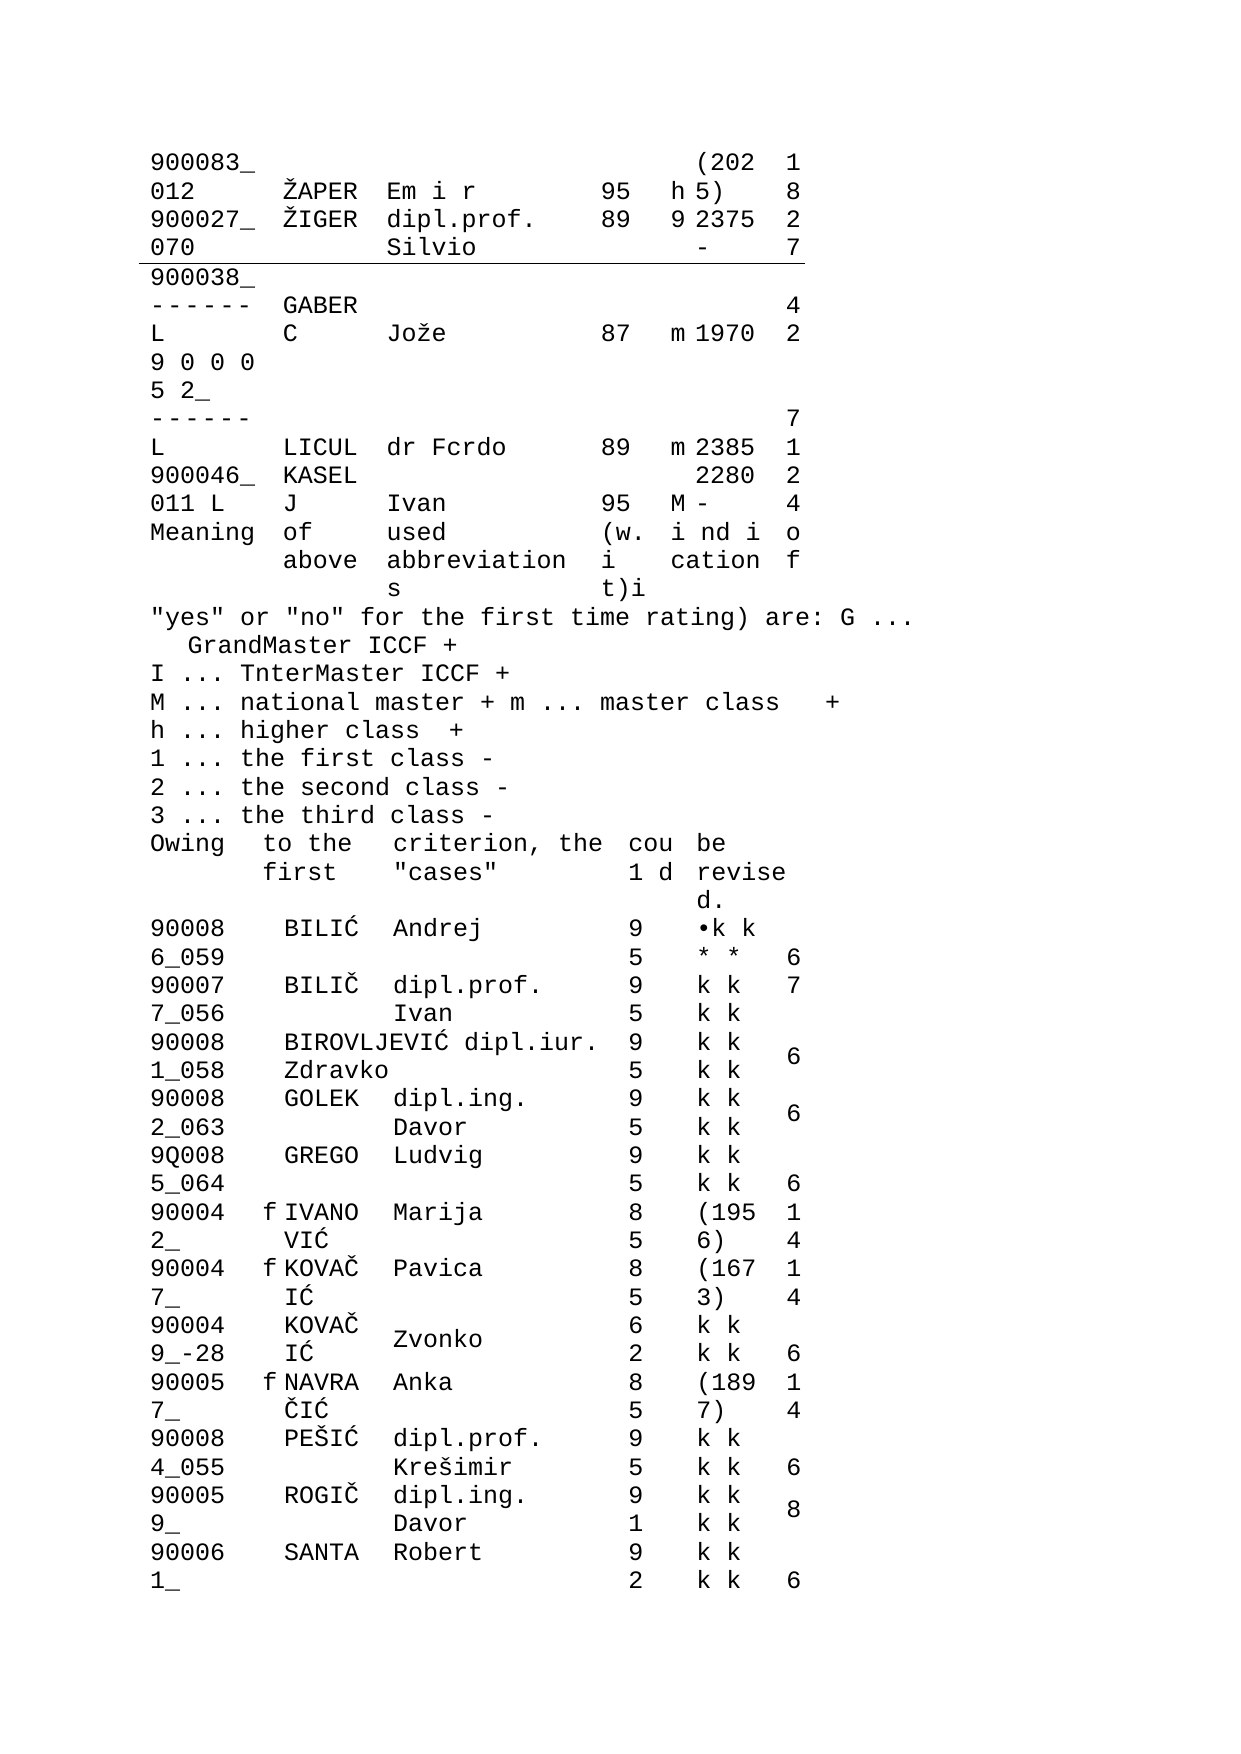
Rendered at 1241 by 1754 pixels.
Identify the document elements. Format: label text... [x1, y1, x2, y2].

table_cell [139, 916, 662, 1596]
text 2 ... the second class - [150, 774, 1090, 803]
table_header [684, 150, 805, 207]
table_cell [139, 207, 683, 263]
text M ... national master + m ... master class + [150, 689, 1090, 718]
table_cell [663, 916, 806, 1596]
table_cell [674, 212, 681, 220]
text 3 ... the third class - [150, 803, 1090, 831]
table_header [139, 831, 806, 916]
text "yes" or "no" for the first time rating) are: G ... GrandMaster ICCF + [150, 604, 1090, 661]
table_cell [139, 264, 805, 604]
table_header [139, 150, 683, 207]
text 1 ... the first class - [150, 746, 1090, 774]
text h ... higher class + [150, 718, 1090, 746]
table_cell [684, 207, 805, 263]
text I ... TnterMaster ICCF + [150, 661, 1090, 689]
